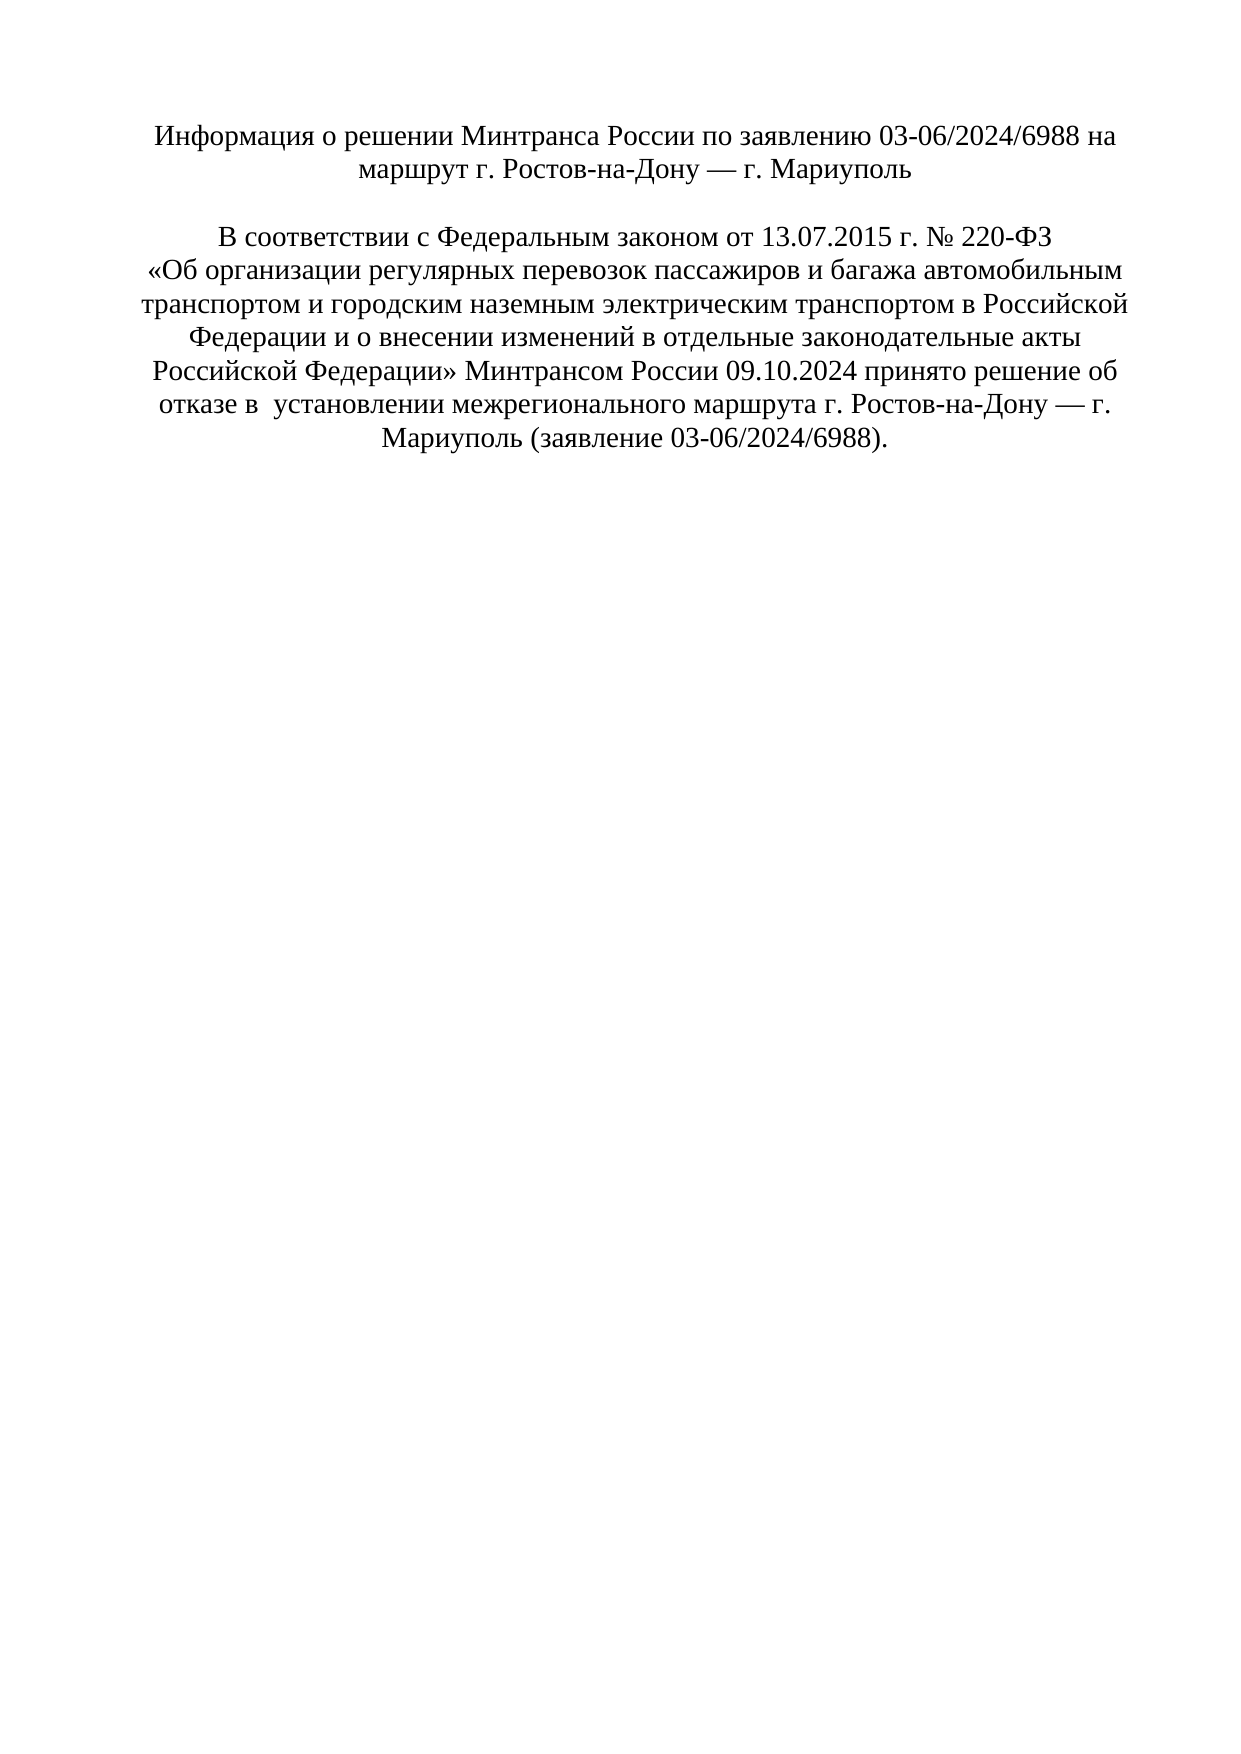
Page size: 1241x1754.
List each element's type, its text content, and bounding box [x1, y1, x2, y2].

text В соответствии с Федеральным законом от 13.07.2015 г. № 220-ФЗ «Об организации регулярных перевозок пассажиров и багажа автомобильным транспортом и городским наземным электрическим транспортом в Российской Федерации и о внесении изменений в отдельные законодательные акты Российской Федерации» Минтрансом России 09.10.2024 принято решение об отказе в установлении межрегионального маршрута г. Ростов-на-Дону — г. Мариуполь (заявление 03-06/2024/6988). [118, 219, 1152, 453]
text Информация о решении Минтранса России по заявлению 03-06/2024/6988 на маршрут г. Ростов-на-Дону — г. Мариуполь [118, 118, 1152, 185]
